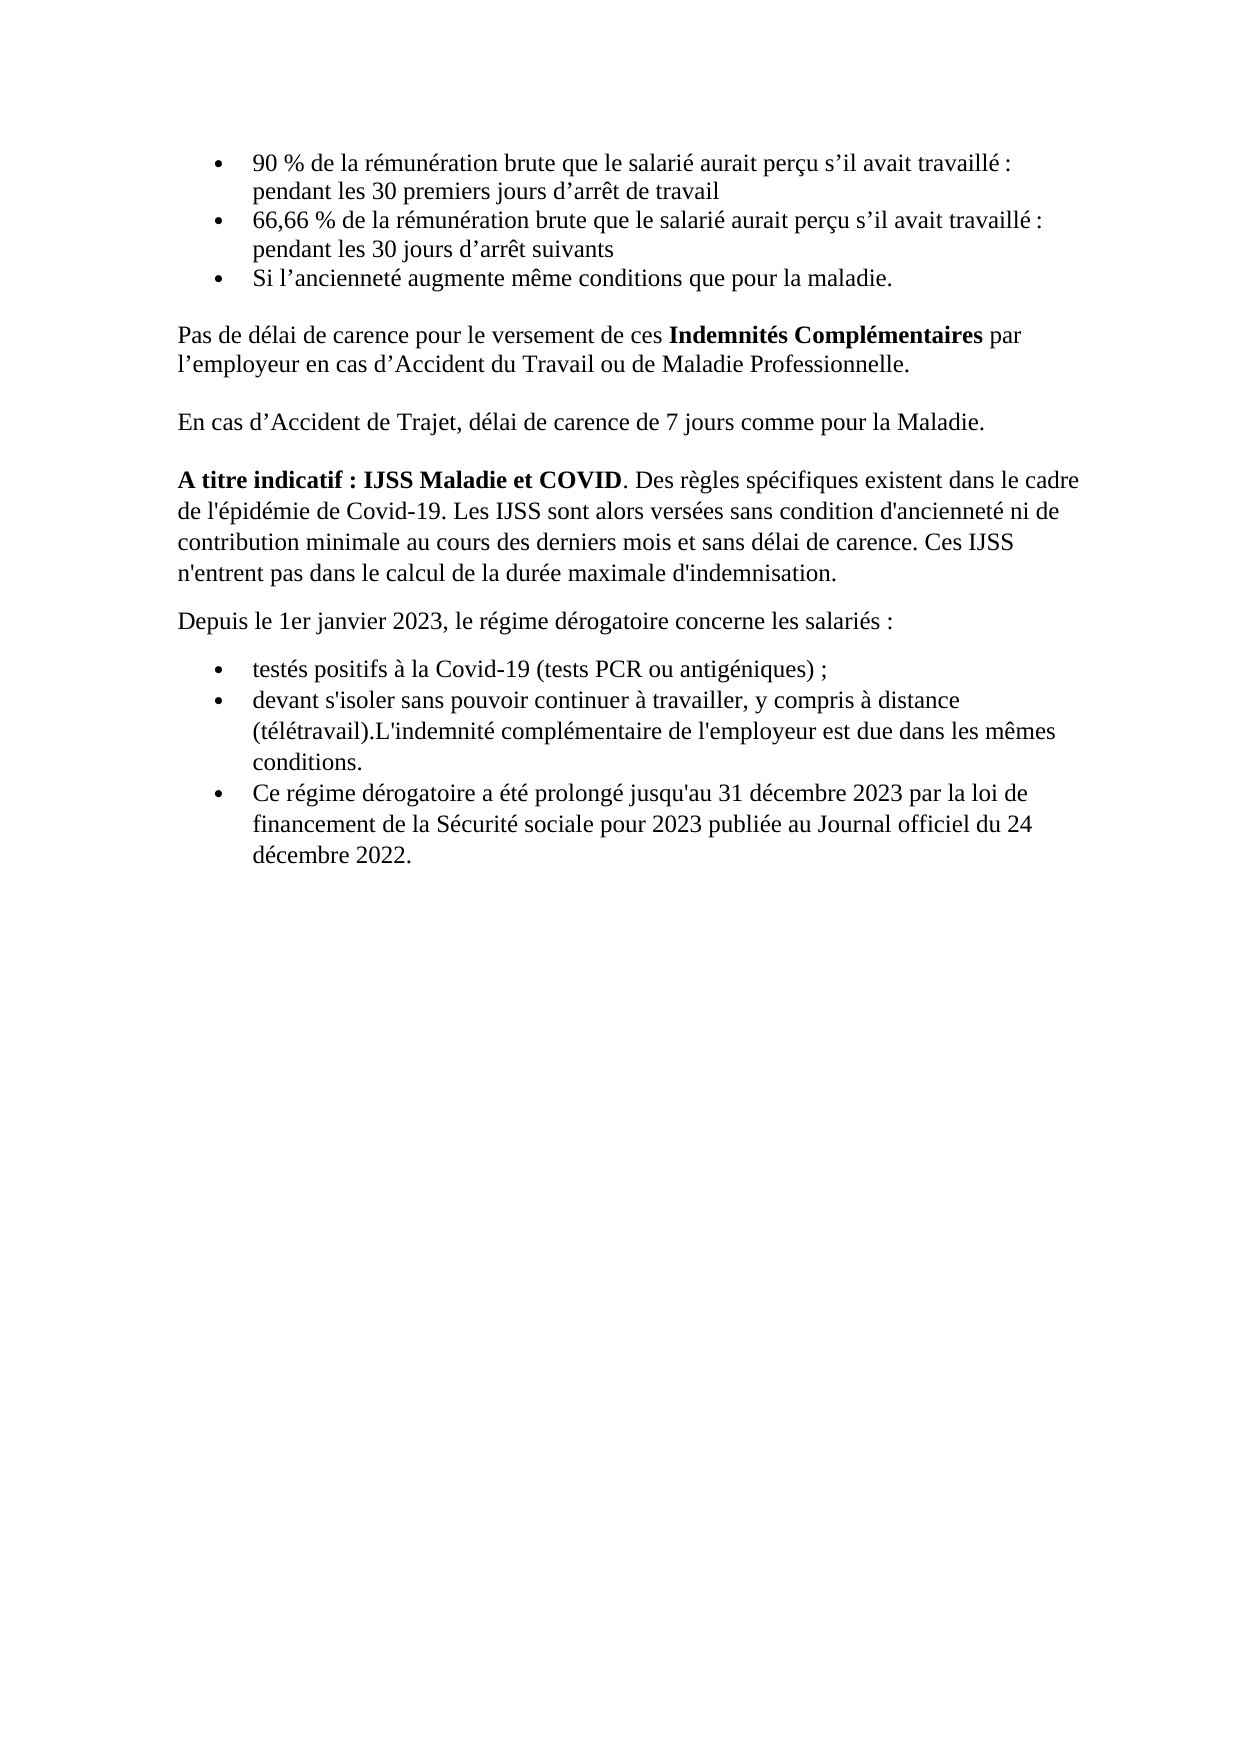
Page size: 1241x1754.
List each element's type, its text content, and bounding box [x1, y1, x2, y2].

list 66,66 % de la rémunération brute que le salarié aurait perçu s’il avait travaillé : pendant les 30 jours d’arrêt suivants [215, 205, 1093, 263]
text En cas d’Accident de Trajet, délai de carence de 7 jours comme pour la Maladie. [177, 407, 1093, 436]
text A titre indicatif : IJSS Maladie et COVID. Des règles spécifiques existent dans le cadre de l'épidémie de Covid-19. Les IJSS sont alors versées sans condition d'ancienneté ni de contribution minimale au cours des derniers mois et sans délai de carence. Ces IJSS n'entrent pas dans le calcul de la durée maximale d'indemnisation. [177, 465, 1093, 587]
list 90 % de la rémunération brute que le salarié aurait perçu s’il avait travaillé : pendant les 30 premiers jours d’arrêt de travail [215, 148, 1093, 205]
text Depuis le 1er janvier 2023, le régime dérogatoire concerne les salariés : [177, 606, 1093, 635]
list testés positifs à la Covid-19 (tests PCR ou antigéniques) ; [215, 654, 1093, 682]
list Ce régime dérogatoire a été prolongé jusqu'au 31 décembre 2023 par la loi de financement de la Sécurité sociale pour 2023 publiée au Journal officiel du 24 décembre 2022. [215, 778, 1093, 869]
text Pas de délai de carence pour le versement de ces Indemnités Complémentaires par l’employeur en cas d’Accident du Travail ou de Maladie Professionnelle. [177, 321, 1093, 378]
list Si l’ancienneté augmente même conditions que pour la maladie. [215, 263, 1093, 291]
list devant s'isoler sans pouvoir continuer à travailler, y compris à distance (télétravail).L'indemnité complémentaire de l'employeur est due dans les mêmes conditions. [215, 685, 1093, 776]
